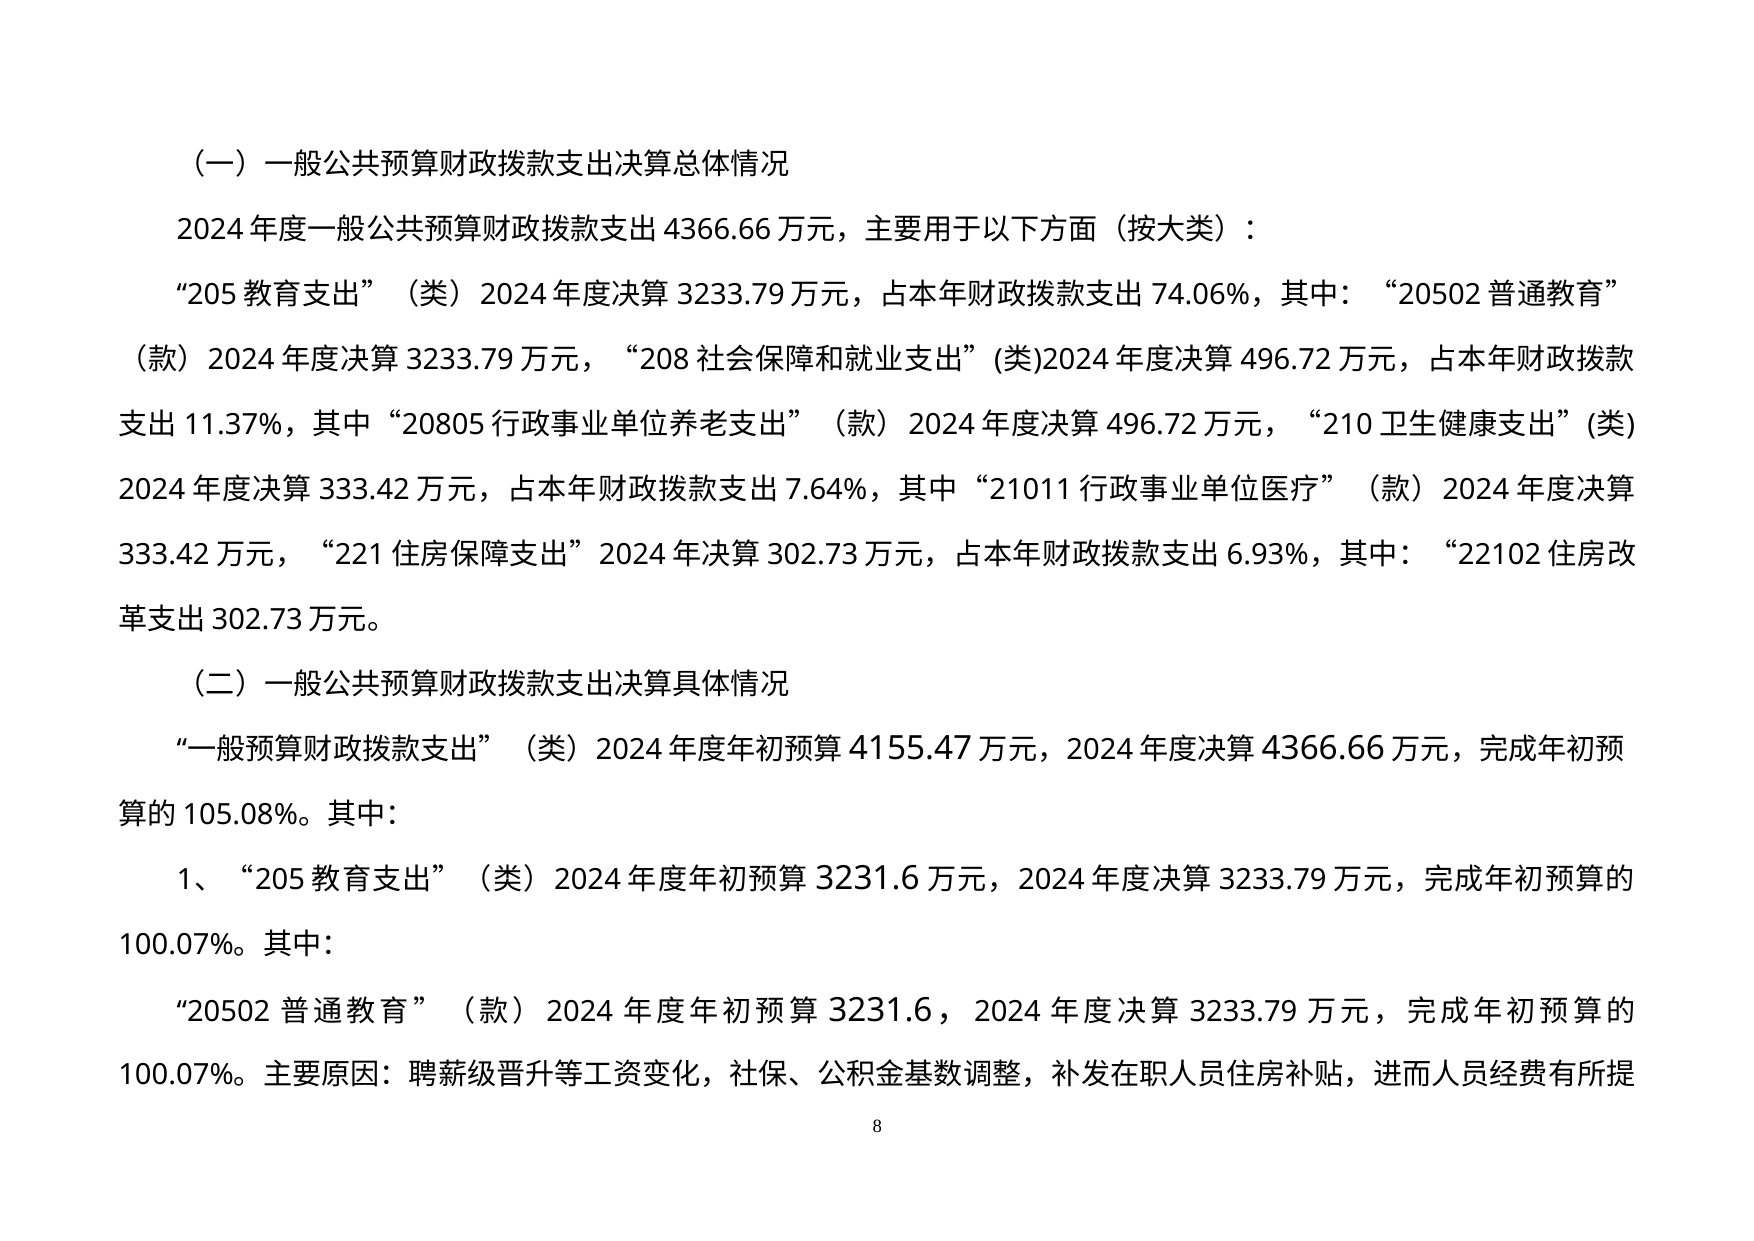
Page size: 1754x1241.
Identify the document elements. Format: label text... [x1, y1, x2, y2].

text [118, 974, 1636, 1104]
text “一般预算财政拨款支出”（类）2024年度年初预算4155.47万元，2024年度决算4366.66万元，完成年初预算的105.08%。其中： [118, 714, 1636, 844]
text 1、“205教育支出”（类）2024年度年初预算3231.6万元，2024年度决算3233.79万元，完成年初预算的100.07%。其中： [118, 844, 1636, 974]
text （一）一般公共预算财政拨款支出决算总体情况 [118, 129, 1636, 194]
text （二）一般公共预算财政拨款支出决算具体情况 [118, 649, 1636, 714]
text “205教育支出”（类）2024年度决算3233.79万元，占本年财政拨款支出74.06%，其中：“20502普通教育”（款）2024年度决算3233.79万元，“208社会保障和就业支出”(类)2024年度决算496.72万元，占本年财政拨款支出11.37%，其中“20805行政事业单位养老支出”（款）2024年度决算496.72万元，“210卫生健康支出”(类) 2024年度决算333.42万元，占本年财政拨款支出7.64%，其中“21011行政事业单位医疗”（款）2024年度决算333.42万元，“221住房保障支出”2024年决算302.73万元，占本年财政拨款支出6.93%，其中：“22102住房改革支出302.73万元。 [118, 259, 1636, 649]
text 2024年度一般公共预算财政拨款支出4366.66万元，主要用于以下方面（按大类）： [118, 194, 1636, 259]
